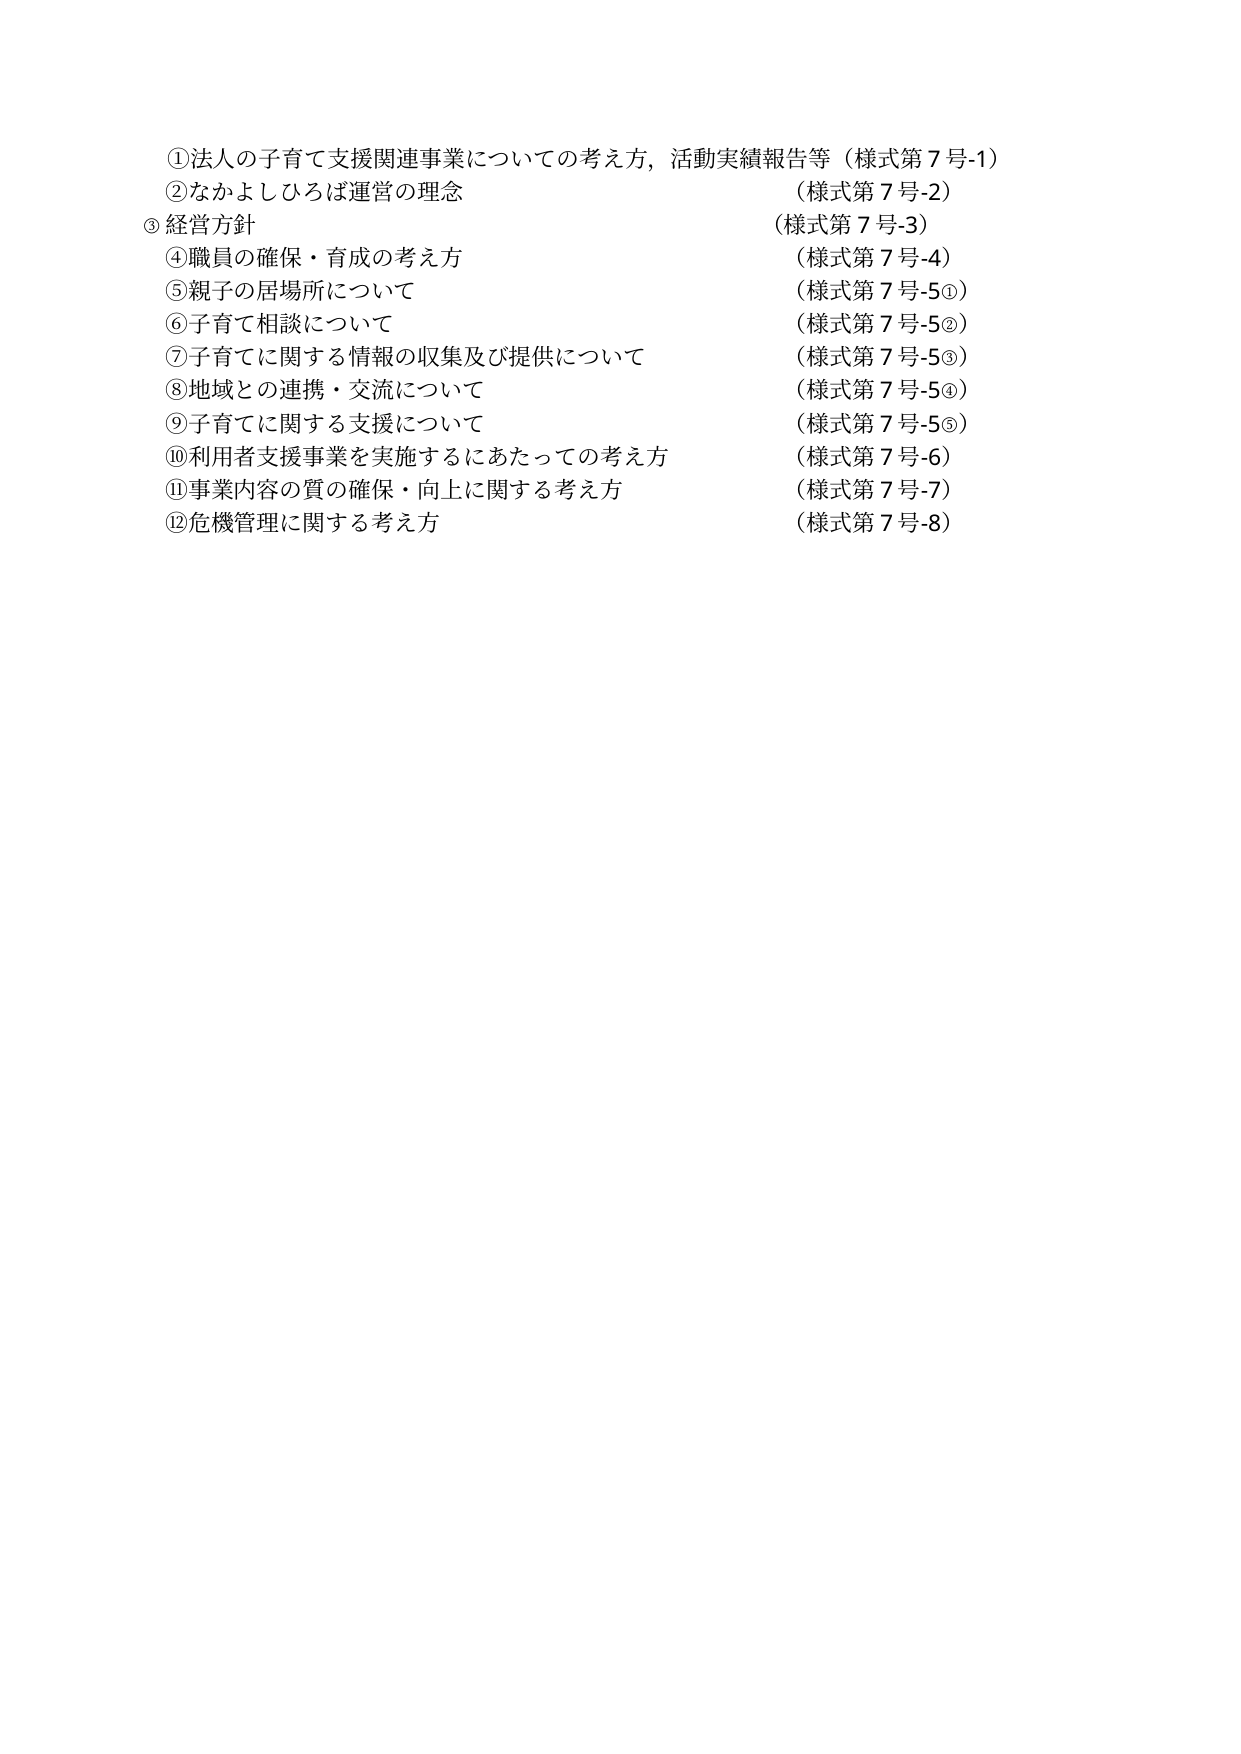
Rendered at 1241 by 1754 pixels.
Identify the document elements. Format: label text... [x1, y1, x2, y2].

text ⑩利用者支援事業を実施するにあたっての考え方 （様式第7号-6） [119, 439, 1121, 472]
text ⑦子育てに関する情報の収集及び提供について （様式第7号-5③） [119, 339, 1121, 372]
text ⑨子育てに関する支援について （様式第7号-5⑤） [119, 406, 1121, 439]
text ⑥子育て相談について （様式第7号-5②） [119, 306, 1121, 339]
text ⑪事業内容の質の確保・向上に関する考え方 （様式第7号-7） [119, 472, 1121, 505]
text ⑫危機管理に関する考え方 （様式第7号-8） [119, 505, 1121, 538]
text ③経営方針 （様式第7号-3） [119, 207, 1121, 240]
text ⑤親子の居場所について （様式第7号-5①） [119, 273, 1121, 306]
text ④職員の確保・育成の考え方 （様式第7号-4） [119, 240, 1121, 273]
text ②なかよしひろば運営の理念 （様式第7号-2） [119, 174, 1121, 207]
text ⑧地域との連携・交流について （様式第7号-5④） [119, 372, 1121, 406]
text ①法人の子育て支援関連事業についての考え方，活動実績報告等（様式第7号-1） [117, 141, 1121, 174]
